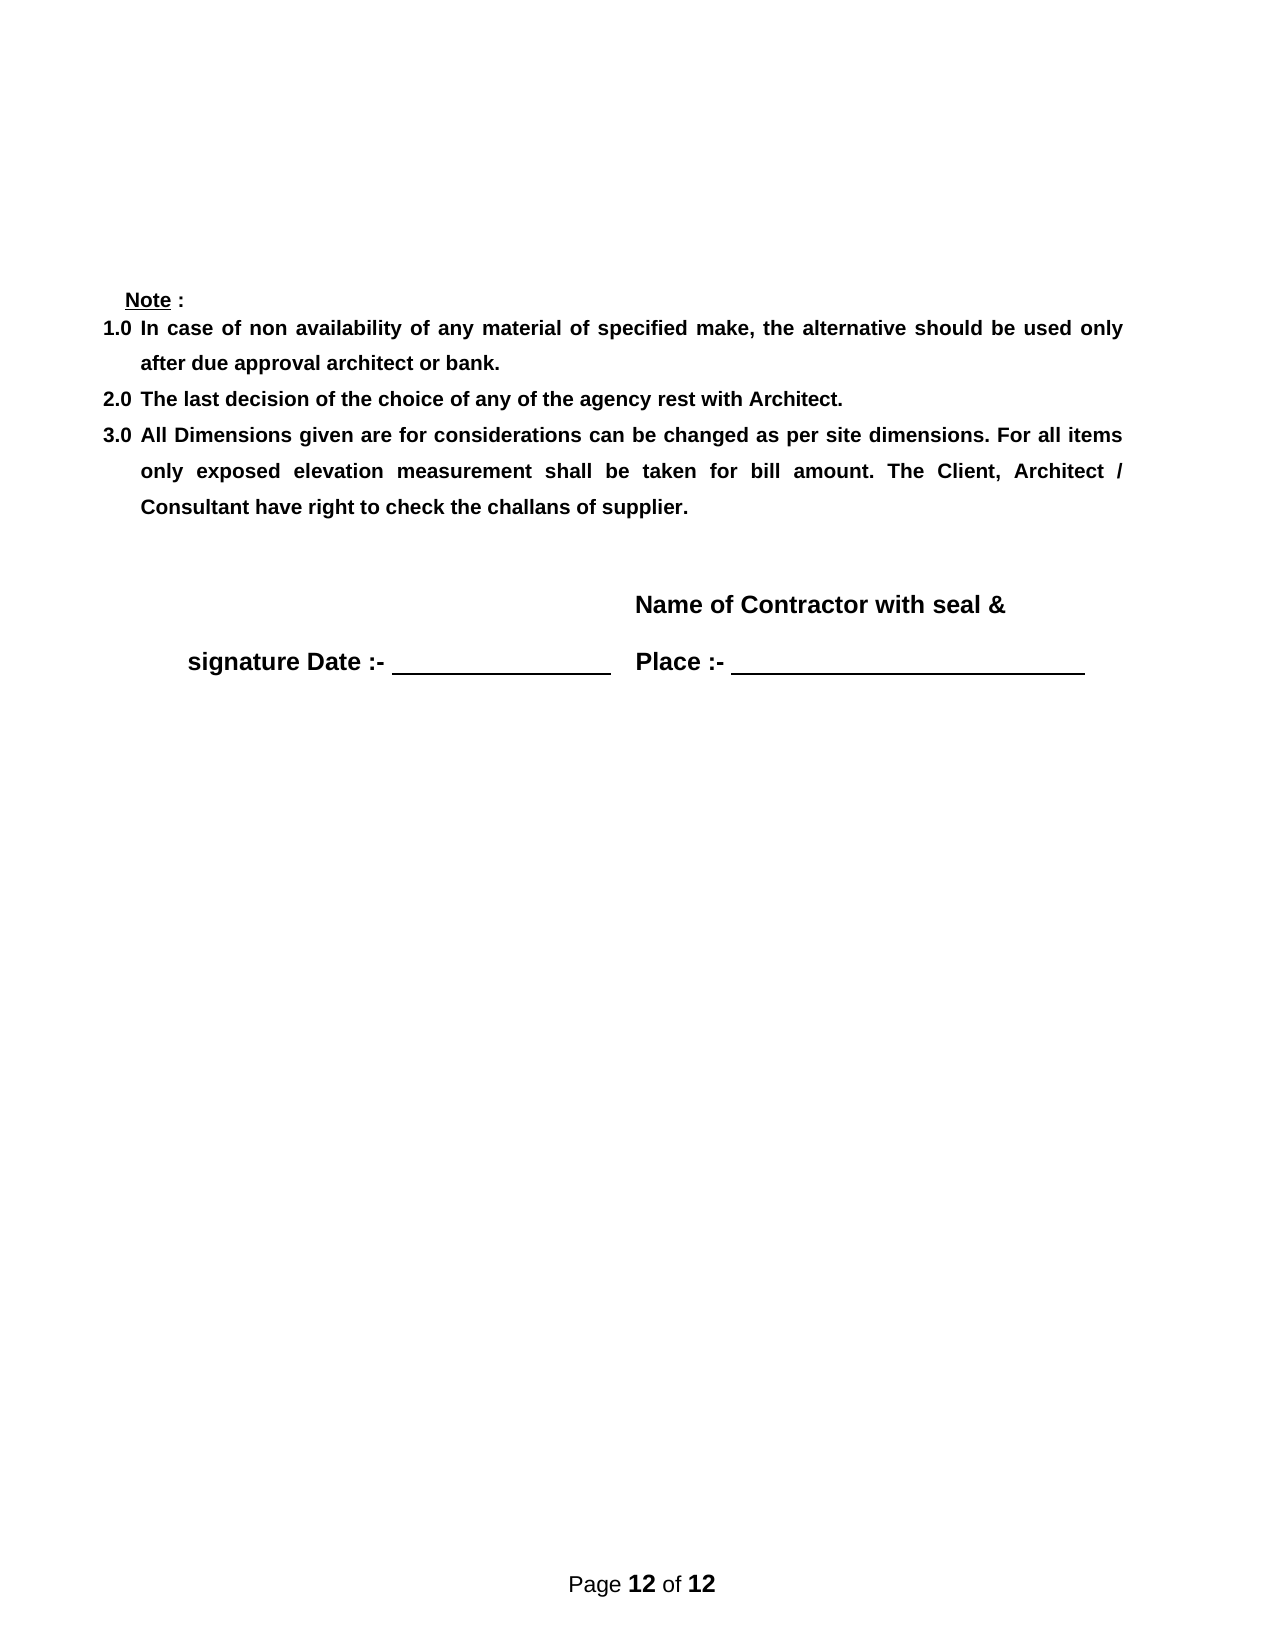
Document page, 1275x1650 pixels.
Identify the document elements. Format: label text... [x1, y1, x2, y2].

text Note : [125, 288, 1192, 312]
list In case of non availability of any material of specified make, the alternative should be used only after due approval architect or bank. [103, 316, 1124, 375]
list The last decision of the choice of any of the agency rest with Architect. [103, 387, 1192, 411]
text Name of Contractor with seal & signature Date :- Place :- [187, 590, 1125, 676]
list All Dimensions given are for considerations can be changed as per site dimensions. For all items only exposed elevation measurement shall be taken for bill amount. The Client, Architect / Consultant have right to check the challans of supplier. [103, 423, 1124, 519]
